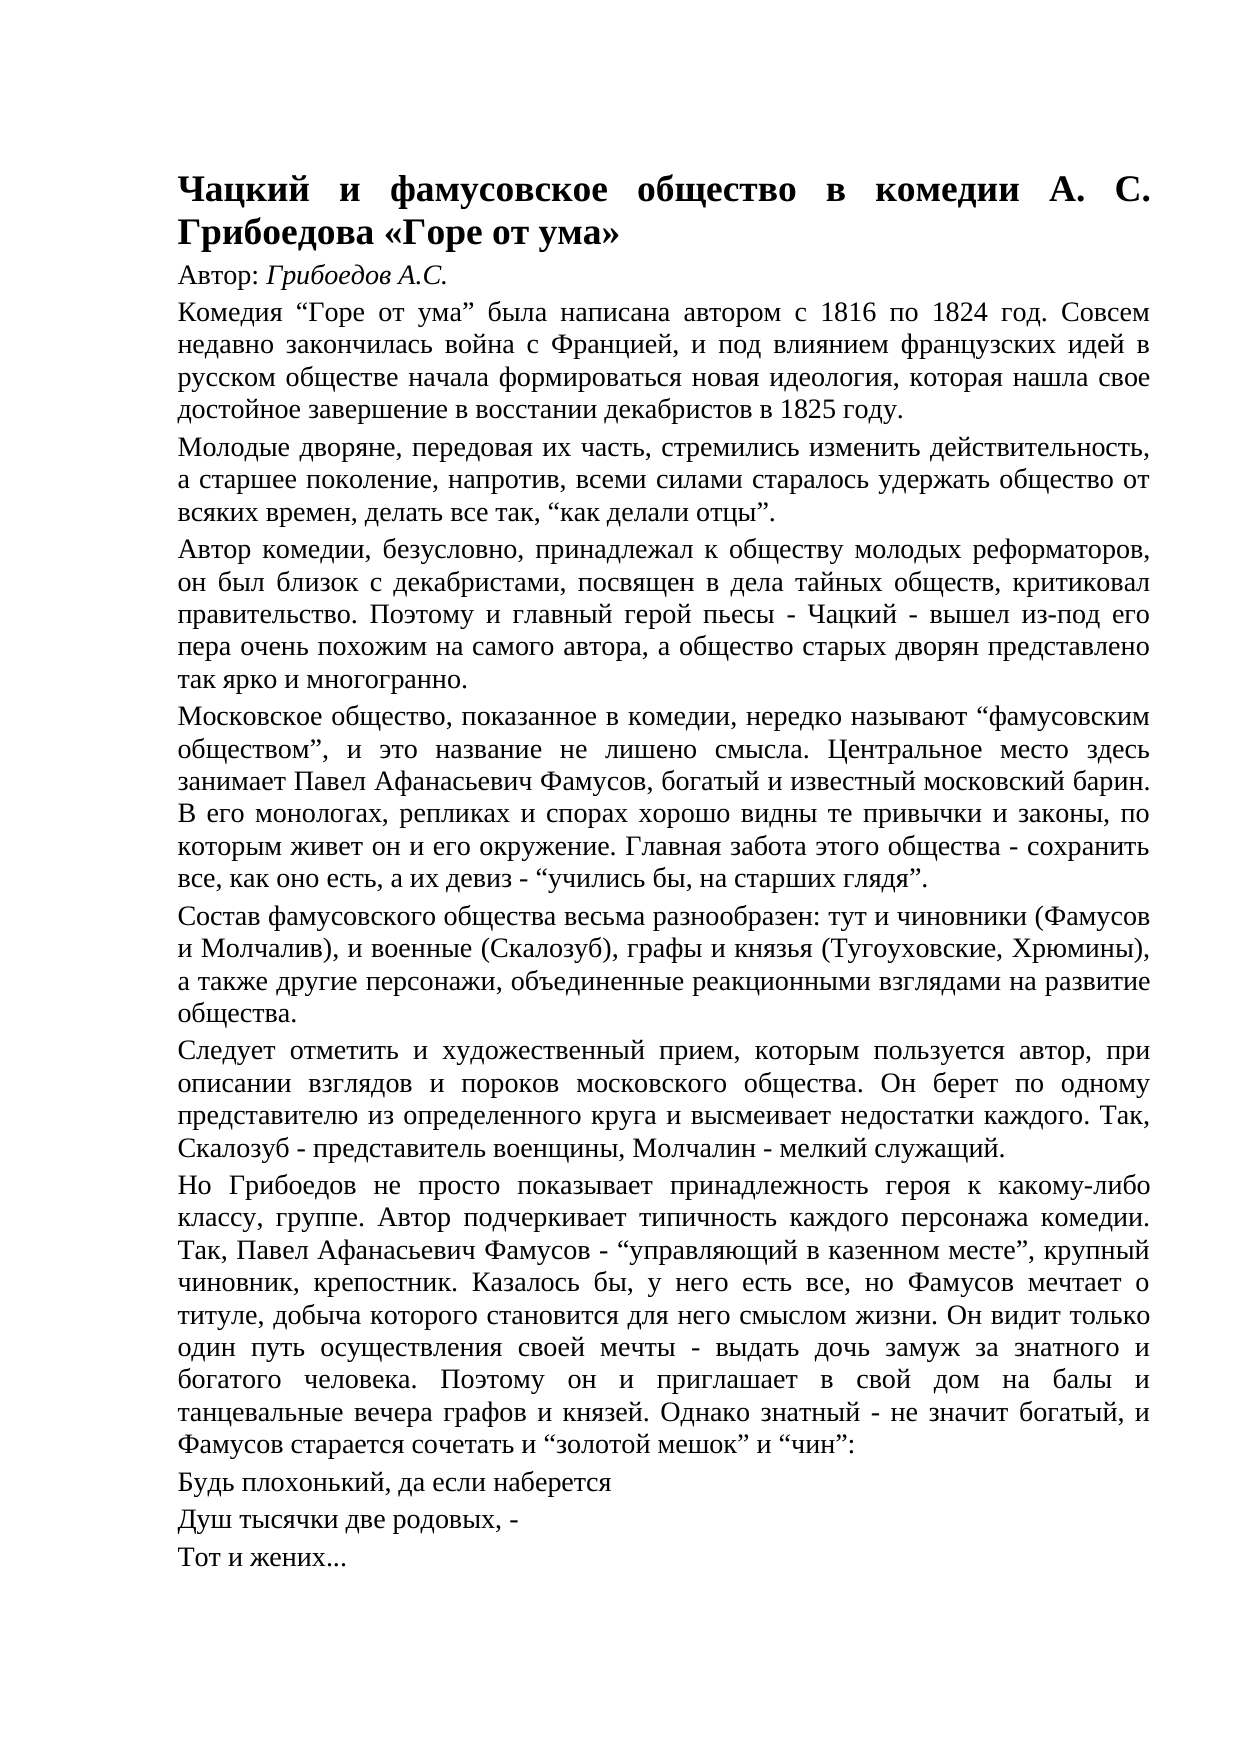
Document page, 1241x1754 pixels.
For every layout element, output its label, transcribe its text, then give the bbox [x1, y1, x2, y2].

text Молодые дворяне, передовая их часть, стремились изменить действительность, а старшее поколение, напротив, всеми силами старалось удержать общество от всяких времен, делать все так, “как делали отцы”. [177, 430, 1152, 527]
text Но Грибоедов не просто показывает принадлежность героя к какому-либо классу, группе. Автор подчеркивает типичность каждого персонажа комедии. Так, Павел Афанасьевич Фамусов - “управляющий в казенном месте”, крупный чиновник, крепостник. Казалось бы, у него есть все, но Фамусов мечтает о титуле, добыча которого становится для него смыслом жизни. Он видит только один путь осуществления своей мечты - выдать дочь замуж за знатного и богатого человека. Поэтому он и приглашает в свой дом на балы и танцевальные вечера графов и князей. Однако знатный - не значит богатый, и Фамусов старается сочетать и “золотой мешок” и “чин”: [177, 1168, 1152, 1460]
text Душ тысячки две родовых, - [177, 1502, 1152, 1535]
text Следует отметить и художественный прием, которым пользуется автор, при описании взглядов и пороков московского общества. Он берет по одному представителю из определенного круга и высмеивает недостатки каждого. Так, Скалозуб - представитель военщины, Молчалин - мелкий служащий. [177, 1033, 1152, 1163]
text Состав фамусовского общества весьма разнообразен: тут и чиновники (Фамусов и Молчалив), и военные (Скалозуб), графы и князья (Тугоуховские, Хрюмины), а также другие персонажи, объединенные реакционными взглядами на развитие общества. [177, 899, 1152, 1028]
text Московское общество, показанное в комедии, нередко называют “фамусовским обществом”, и это название не лишено смысла. Центральное место здесь занимает Павел Афанасьевич Фамусов, богатый и известный московский барин. В его монологах, репликах и спорах хорошо видны те привычки и законы, по которым живет он и его окружение. Главная забота этого общества - сохранить все, как оно есть, а их девиз - “учились бы, на старших глядя”. [177, 699, 1152, 894]
text Автор: Грибоедов А.С. [177, 258, 1152, 290]
text Автор комедии, безусловно, принадлежал к обществу молодых реформаторов, он был близок с декабристами, посвящен в дела тайных обществ, критиковал правительство. Поэтому и главный герой пьесы - Чацкий - вышел из-под его пера очень похожим на самого автора, а общество старых дворян представлено так ярко и многогранно. [177, 532, 1152, 694]
text Тот и жених... [177, 1540, 1152, 1572]
subtitle Чацкий и фамусовское общество в комедии А. С. Грибоедова «Горе от ума» [177, 166, 1152, 253]
text Будь плохонький, да если наберется [177, 1465, 1152, 1497]
text Комедия “Горе от ума” была написана автором с 1816 по 1824 год. Совсем недавно закончилась война с Францией, и под влиянием французских идей в русском обществе начала формироваться новая идеология, которая нашла свое достойное завершение в восстании декабристов в 1825 году. [177, 295, 1152, 425]
